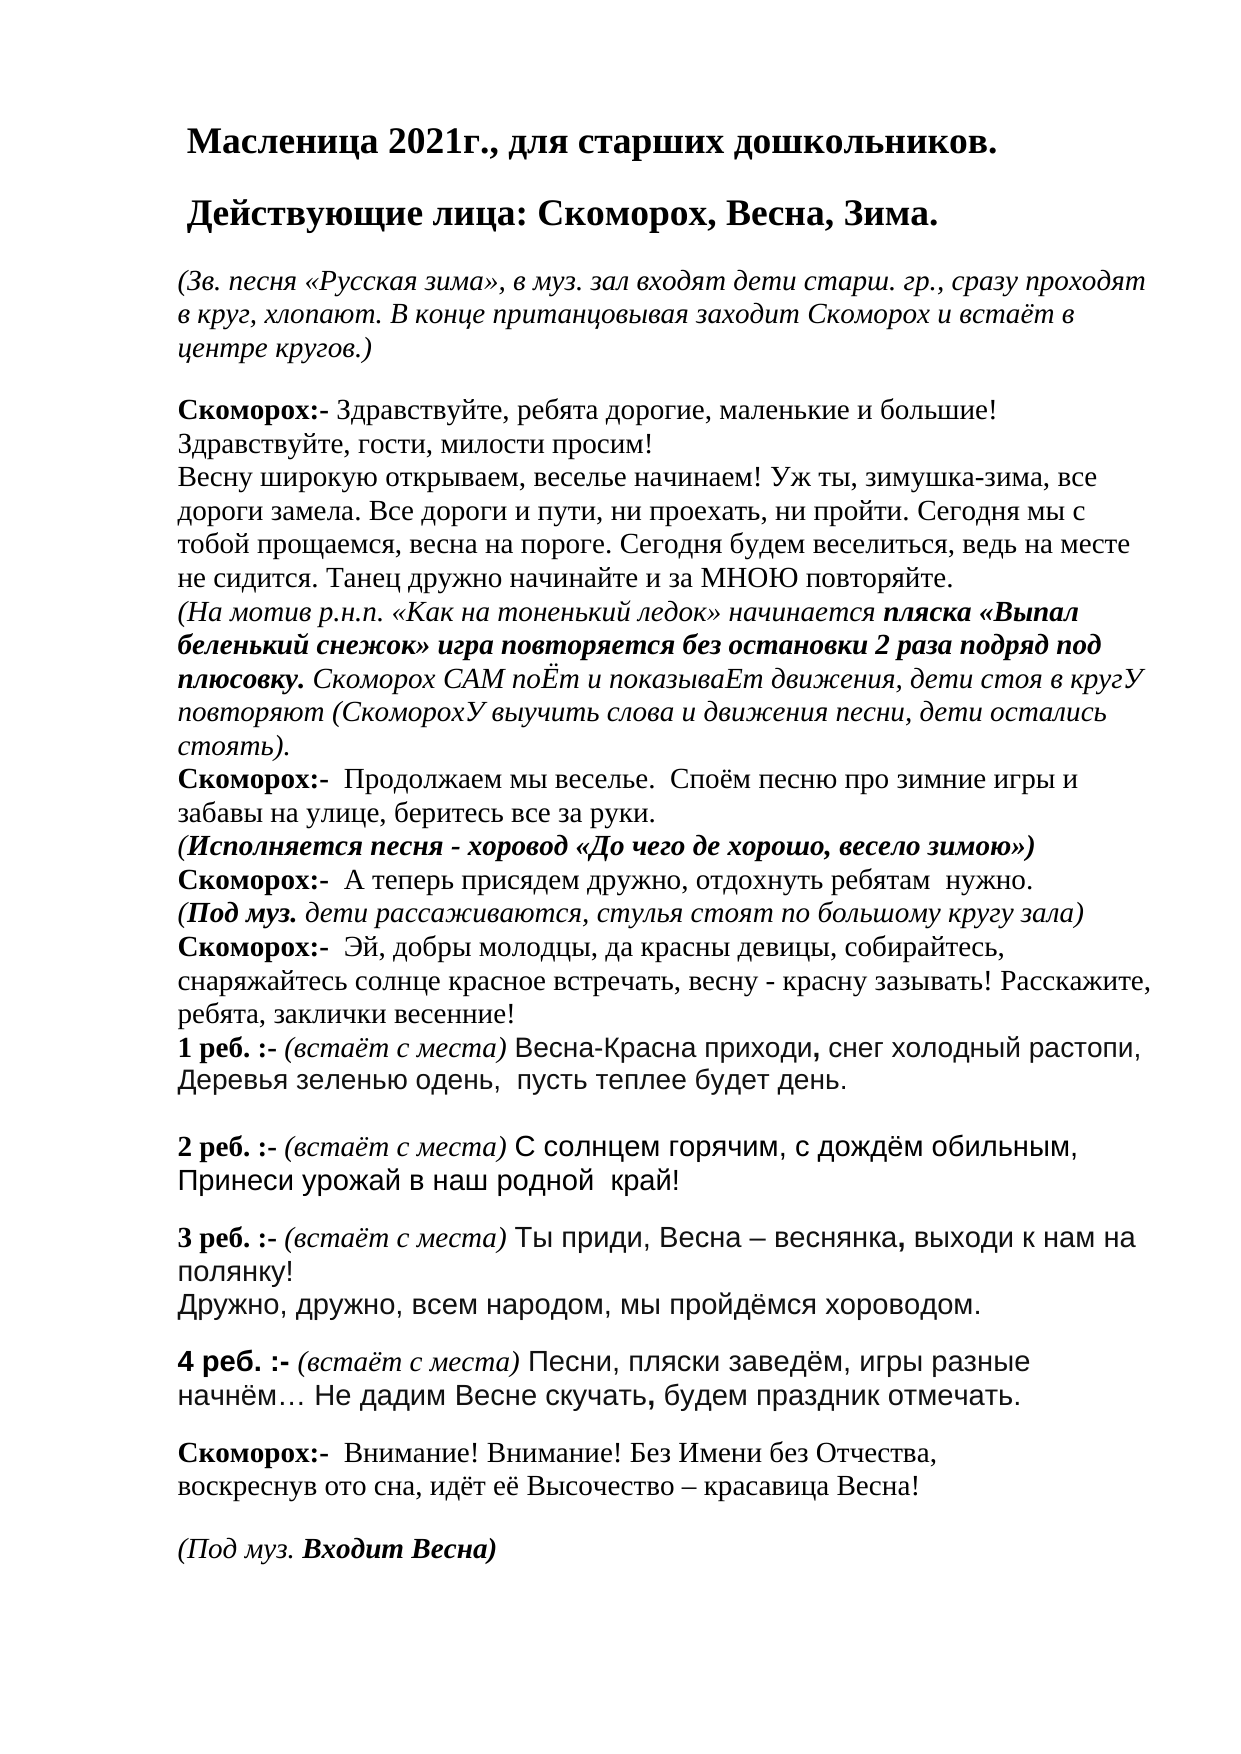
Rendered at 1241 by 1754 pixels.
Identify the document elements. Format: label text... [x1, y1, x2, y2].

text 3 реб. :- (встаёт с места) Ты приди, Весна – веснянка, выходи к нам на полянку! Дружно, дружно, всем народом, мы пройдёмся хороводом. [177, 1220, 1152, 1321]
text Скоморох:- Внимание! Внимание! Без Имени без Отчества, воскреснув ото сна, идёт её Высочество – красавица Весна! [177, 1435, 1152, 1502]
text Масленица 2021г., для старших дошкольников. [177, 118, 1152, 161]
text Скоморох:- Здравствуйте, ребята дорогие, маленькие и большие! Здравствуйте, гости, милости просим! Весну широкую открываем, веселье начинаем! Уж ты, зимушка-зима, все дороги замела. Все дороги и пути, ни проехать, ни пройти. Сегодня мы с тобой прощаемся, весна на пороге. Сегодня будем веселиться, ведь на месте не сидится. Танец дружно начинайте и за мною повторяйте. (На мотив р.н.п. «Как на тоненький ледок» начинается пляска «Выпал беленький снежок» игра повторяется без остановки 2 раза подряд под плюсовку. Скоморох сам поёт и показывает движения, дети стоя в кругу повторяют (Скомороху выучить слова и движения песни, дети остались стоять). Скоморох:- Продолжаем мы веселье. Споём песню про зимние игры и забавы на улице, беритесь все за руки. (Исполняется песня - хоровод «До чего де хорошо, весело зимою») Скоморох:- А теперь присядем дружно, отдохнуть ребятам нужно. (Под муз. дети рассаживаются, стулья стоят по большому кругу зала) Скоморох:- Эй, добры молодцы, да красны девицы, собирайтесь, снаряжайтесь солнце красное встречать, весну - красну зазывать! Расскажите, ребята, заклички весенние! 1 реб. :- (встаёт с места) Весна-Красна приходи, снег холодный растопи, Деревья зеленью одень, пусть теплее будет день. [177, 392, 1152, 1096]
text (Зв. песня «Русская зима», в муз. зал входят дети старш. гр., сразу проходят в круг, хлопают. В конце пританцовывая заходит Скоморох и встаёт в центре кругов.) [177, 263, 1152, 363]
text (Под муз. Входит Весна) [177, 1531, 1152, 1564]
text 4 реб. :- (встаёт с места) Песни, пляски заведём, игры разные начнём… Не дадим Весне скучать, будем праздник отмечать. [177, 1344, 1152, 1411]
text Действующие лица: Скоморох, Весна, Зима. [177, 190, 1152, 233]
text 2 реб. :- (встаёт с места) С солнцем горячим, с дождём обильным, Принеси урожай в наш родной край! [177, 1129, 1152, 1197]
